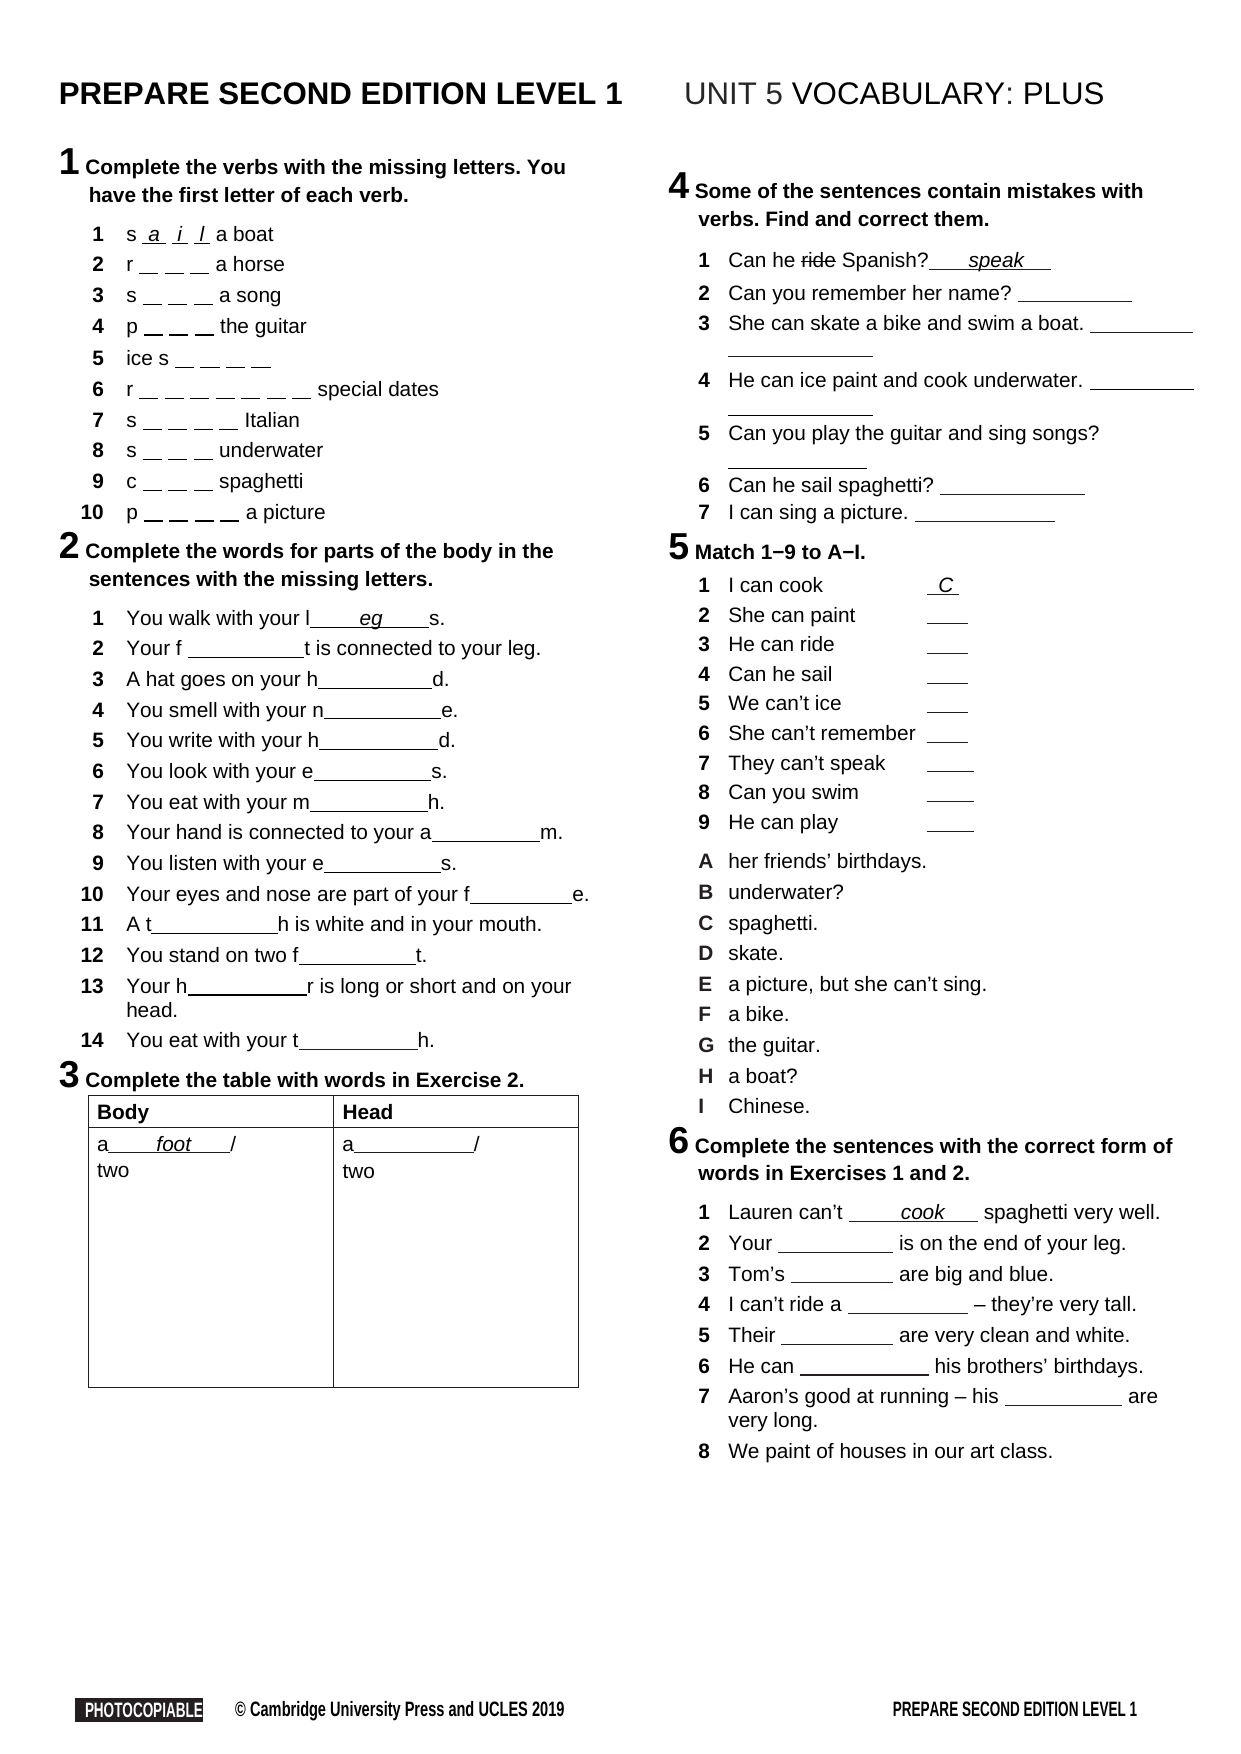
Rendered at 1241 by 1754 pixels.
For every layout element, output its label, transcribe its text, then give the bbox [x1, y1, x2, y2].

list We can’t ice [698, 691, 1203, 715]
list Can he ride Spanish? speak [698, 248, 1203, 272]
table_header Body [89, 1096, 333, 1127]
list her friends’ birthdays. [698, 849, 1203, 873]
list Lauren can’t cook spaghetti very well. [698, 1200, 1203, 1224]
list A t h is white and in your mouth. [103, 912, 593, 936]
list Your eyes and nose are part of your f e. [103, 882, 593, 906]
table_cell a / two [334, 1128, 578, 1387]
table_cell a foot / two [89, 1128, 333, 1387]
list You eat with your t h. [103, 1028, 593, 1052]
list Your f t is connected to your leg. [103, 636, 593, 660]
list You listen with your e s. [103, 851, 593, 875]
list She can skate a bike and swim a boat. [698, 311, 1203, 359]
list Their are very clean and white. [698, 1323, 1203, 1347]
table_header Head [334, 1096, 578, 1127]
list You stand on two f t. [103, 943, 593, 967]
list ice s [103, 344, 593, 370]
text 6 Complete the sentences with the correct form of words in Exercises 1 and 2. [668, 1118, 1203, 1185]
list You write with your h d. [103, 728, 593, 752]
list Can you remember her name? [698, 280, 1203, 304]
list a bike. [698, 1002, 1203, 1026]
list He can play [698, 809, 1203, 833]
list Your h r is long or short and on your head. [103, 973, 593, 1021]
list She can’t remember [698, 721, 1203, 745]
list Can he sail [698, 662, 1203, 686]
list r a horse [103, 252, 593, 276]
list s underwater [103, 438, 593, 462]
list Can he sail spaghetti? [698, 473, 1203, 497]
list s a song [103, 283, 593, 307]
list He can ice paint and cook underwater. [698, 368, 1203, 418]
list s a i l a boat [103, 222, 593, 246]
list You smell with your n e. [103, 697, 593, 721]
list Can you play the guitar and sing songs? [698, 421, 1203, 472]
list s Italian [103, 408, 593, 432]
list She can paint [698, 602, 1203, 626]
list c spaghetti [103, 469, 593, 493]
subtitle 2 Complete the words for parts of the body in the sentences with the missing letters. [58, 523, 593, 591]
list r special dates [103, 377, 593, 401]
list Your is on the end of your leg. [698, 1231, 1203, 1255]
list I can’t ride a – they’re very tall. [698, 1292, 1203, 1316]
list You walk with your l eg s. [103, 606, 593, 629]
list underwater? [698, 880, 1203, 904]
list p a picture [103, 499, 593, 523]
list Your hand is connected to your a m. [103, 820, 593, 844]
list Tom’s are big and blue. [698, 1261, 1203, 1285]
list He can ride [698, 632, 1203, 656]
list They can’t speak [698, 750, 1203, 774]
text 5 Match 1−9 to A−I. [668, 524, 1203, 567]
list You eat with your m h. [103, 789, 593, 813]
list skate. [698, 941, 1203, 965]
list He can his brothers’ birthdays. [698, 1353, 1203, 1377]
subtitle 3 Complete the table with words in Exercise 2. [58, 1052, 593, 1095]
list Aaron’s good at running – his are very long. [698, 1384, 1203, 1432]
list spaghetti. [698, 910, 1203, 934]
list the guitar. [698, 1033, 1203, 1057]
list I can sing a picture. [698, 500, 1203, 524]
list Chinese. [698, 1094, 1203, 1118]
list You look with your e s. [103, 759, 593, 783]
list a boat? [698, 1063, 1203, 1087]
list I can cook C [698, 573, 1203, 597]
list A hat goes on your h d. [103, 667, 593, 691]
list a picture, but she can’t sing. [698, 972, 1203, 996]
list We paint of houses in our art class. [698, 1439, 1203, 1463]
list p the guitar [103, 313, 593, 337]
subtitle 4 Some of the sentences contain mistakes with verbs. Find and correct them. [668, 163, 1203, 231]
list Can you swim [698, 780, 1203, 804]
text 1 Complete the verbs with the missing letters. You have the first letter of each verb. [58, 139, 593, 207]
